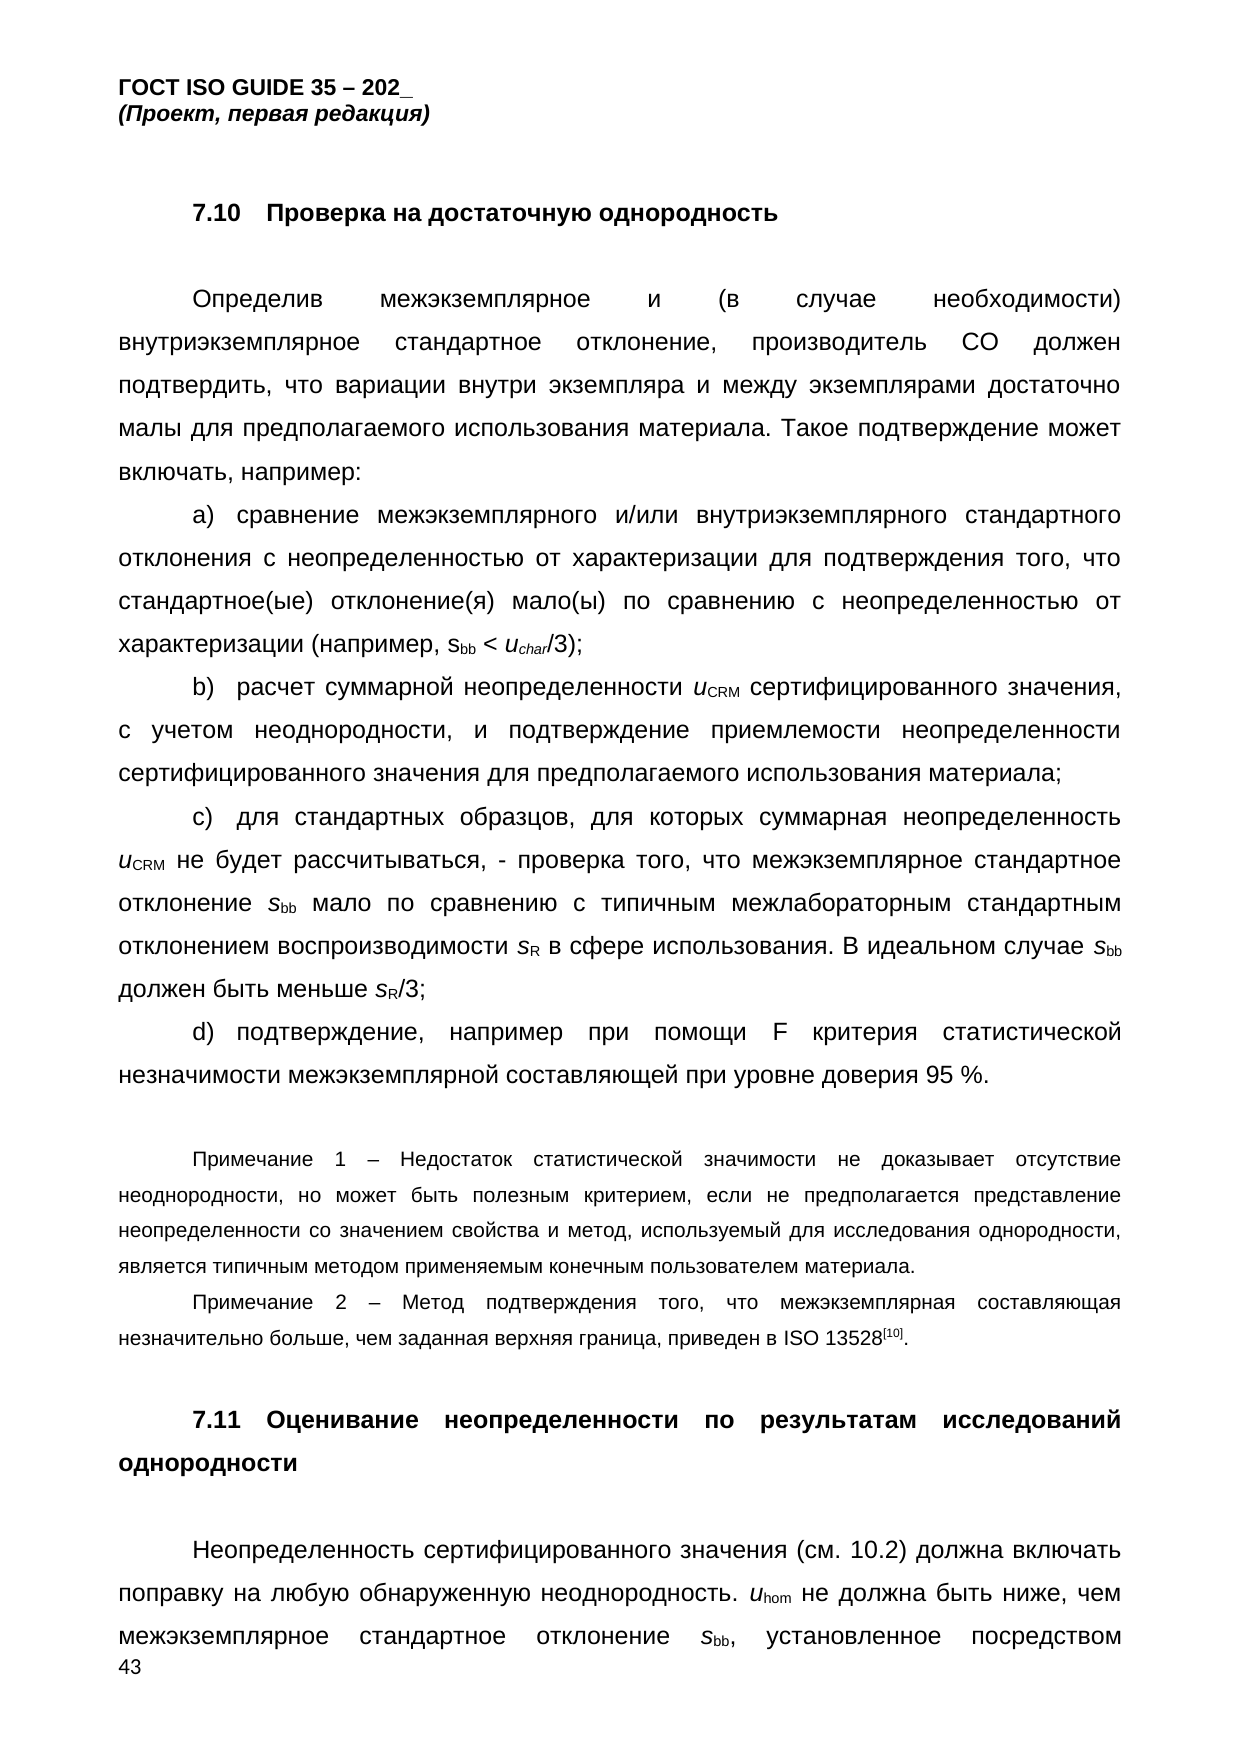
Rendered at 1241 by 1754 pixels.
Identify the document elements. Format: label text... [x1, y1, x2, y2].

text Примечание 2 – Метод подтверждения того, что межэкземплярная составляющая незначительно больше, чем заданная верхняя граница, приведен в ISO 13528[10]. [118, 1290, 1122, 1350]
text d) подтверждение, например при помощи F критерия статистической незначимости межэкземплярной составляющей при уровне доверия 95 %. [118, 1017, 1122, 1089]
text Определив межэкземплярное и (в случае необходимости) внутриэкземплярное стандартное отклонение, производитель СО должен подтвердить, что вариации внутри экземпляра и между экземплярами достаточно малы для предполагаемого использования материала. Такое подтверждение может включать, например: [118, 284, 1122, 485]
text 7.11 Оценивание неопределенности по результатам исследований однородности [118, 1405, 1122, 1477]
text a) сравнение межэкземплярного и/или внутриэкземплярного стандартного отклонения с неопределенностью от характеризации для подтверждения того, что стандартное(ые) отклонение(я) мало(ы) по сравнению с неопределенностью от характеризации (например, sbb < uchar/3); [118, 499, 1122, 658]
text b) расчет суммарной неопределенности uCRM сертифицированного значения, с учетом неоднородности, и подтверждение приемлемости неопределенности сертифицированного значения для предполагаемого использования материала; [118, 672, 1122, 787]
list Проверка на достаточную однородность [118, 198, 1122, 226]
text Примечание 1 – Недостаток статистической значимости не доказывает отсутствие неоднородности, но может быть полезным критерием, если не предполагается представление неопределенности со значением свойства и метод, используемый для исследования однородности, является типичным методом применяемым конечным пользователем материала. [118, 1146, 1122, 1278]
text c) для стандартных образцов, для которых суммарная неопределенность uCRM не будет рассчитываться, - проверка того, что межэкземплярное стандартное отклонение sbb мало по сравнению с типичным межлабораторным стандартным отклонением воспроизводимости sR в сфере использования. В идеальном случае sbb должен быть меньше sR/3; [118, 801, 1122, 1003]
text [118, 1534, 1122, 1649]
